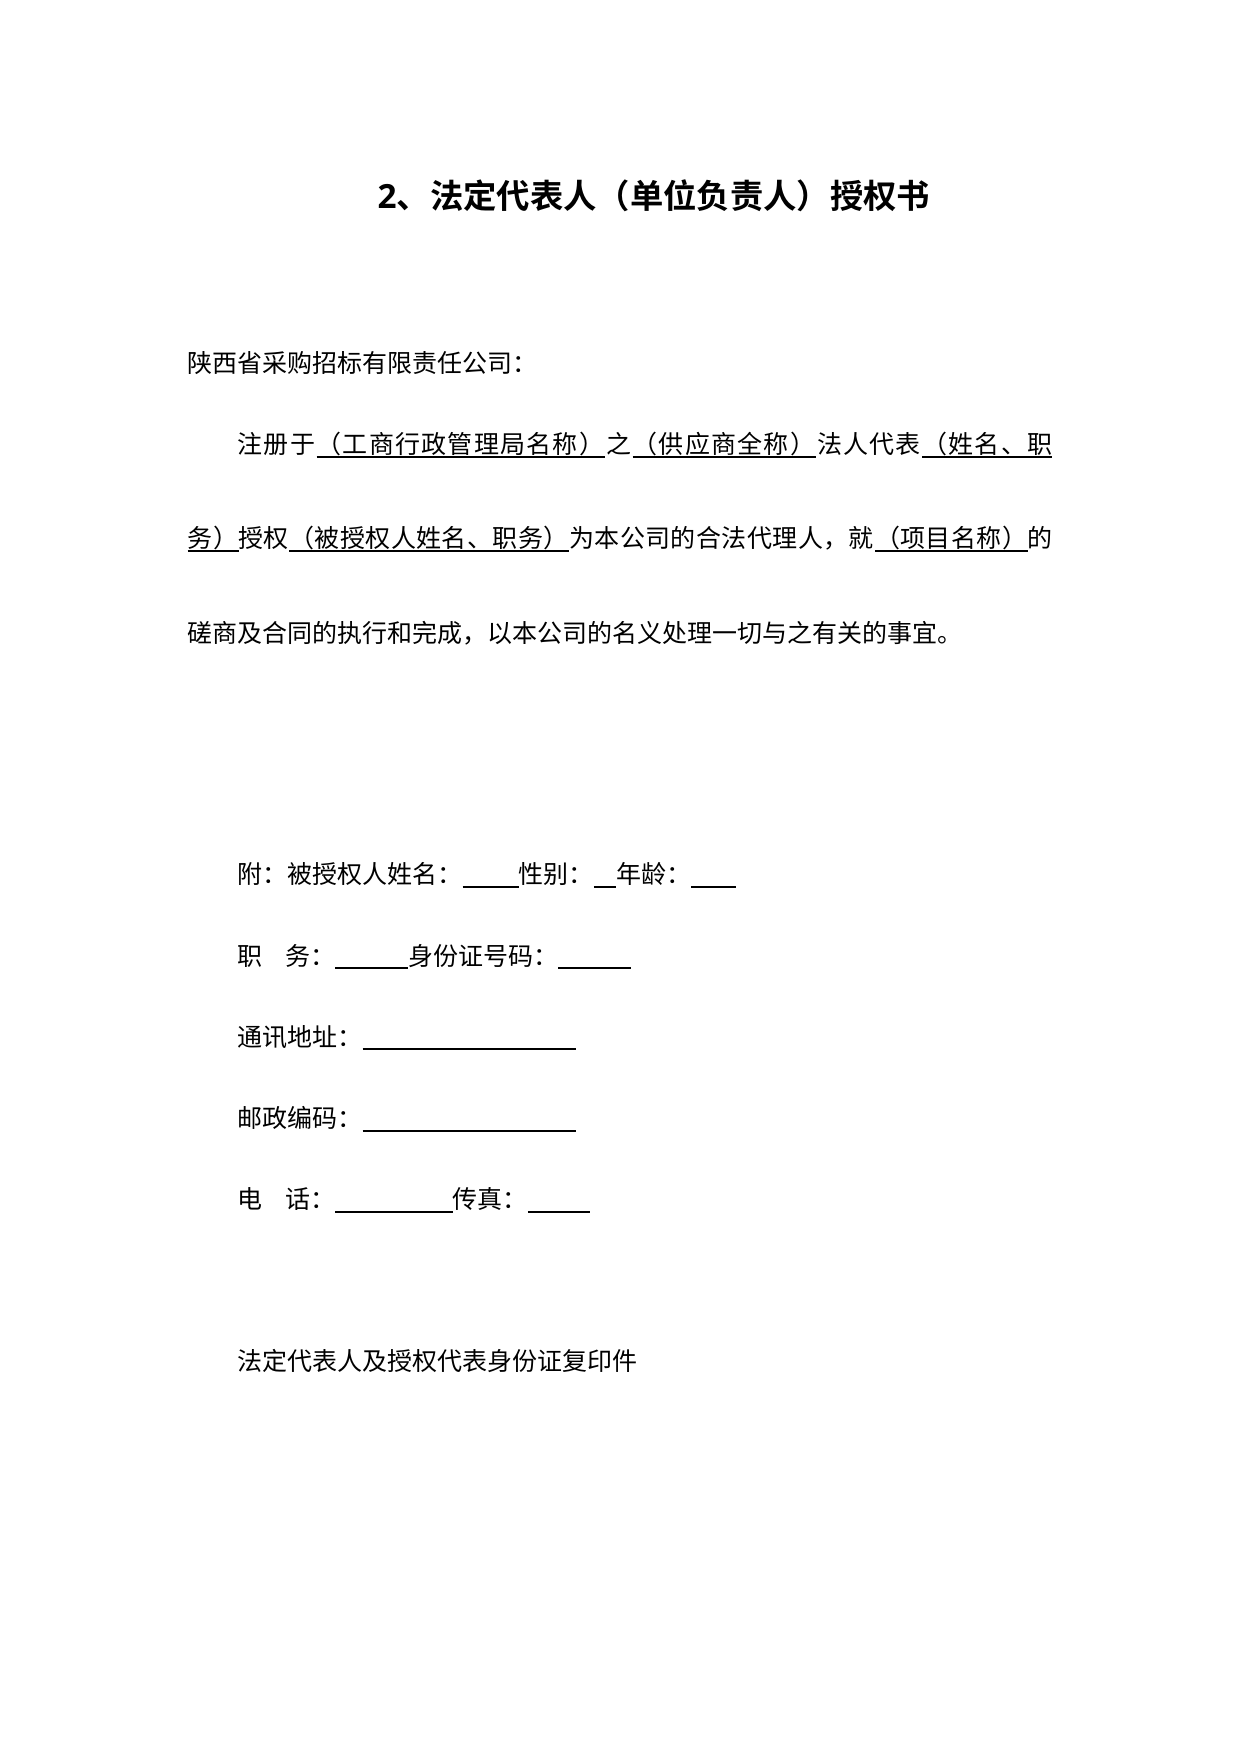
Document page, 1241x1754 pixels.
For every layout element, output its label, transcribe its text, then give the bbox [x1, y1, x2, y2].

text 注册于（工商行政管理局名称）之（供应商全称）法人代表（姓名、职务）授权（被授权人姓名、职务）为本公司的合法代理人，就（项目名称）的磋商及合同的执行和完成，以本公司的名义处理一切与之有关的事宜。 [187, 410, 1053, 664]
text 电 话： 传真： [187, 1166, 1053, 1231]
text 附：被授权人姓名： 性别： 年龄： [187, 841, 1053, 906]
text 职 务： 身份证号码： [187, 922, 1053, 987]
text 邮政编码： [187, 1084, 1053, 1149]
text 陕西省采购招标有限责任公司： [187, 329, 1053, 394]
text 法定代表人及授权代表身份证复印件 [187, 1327, 1053, 1392]
text 2、法定代表人（单位负责人）授权书 [187, 162, 1053, 227]
text 通讯地址： [187, 1003, 1053, 1068]
